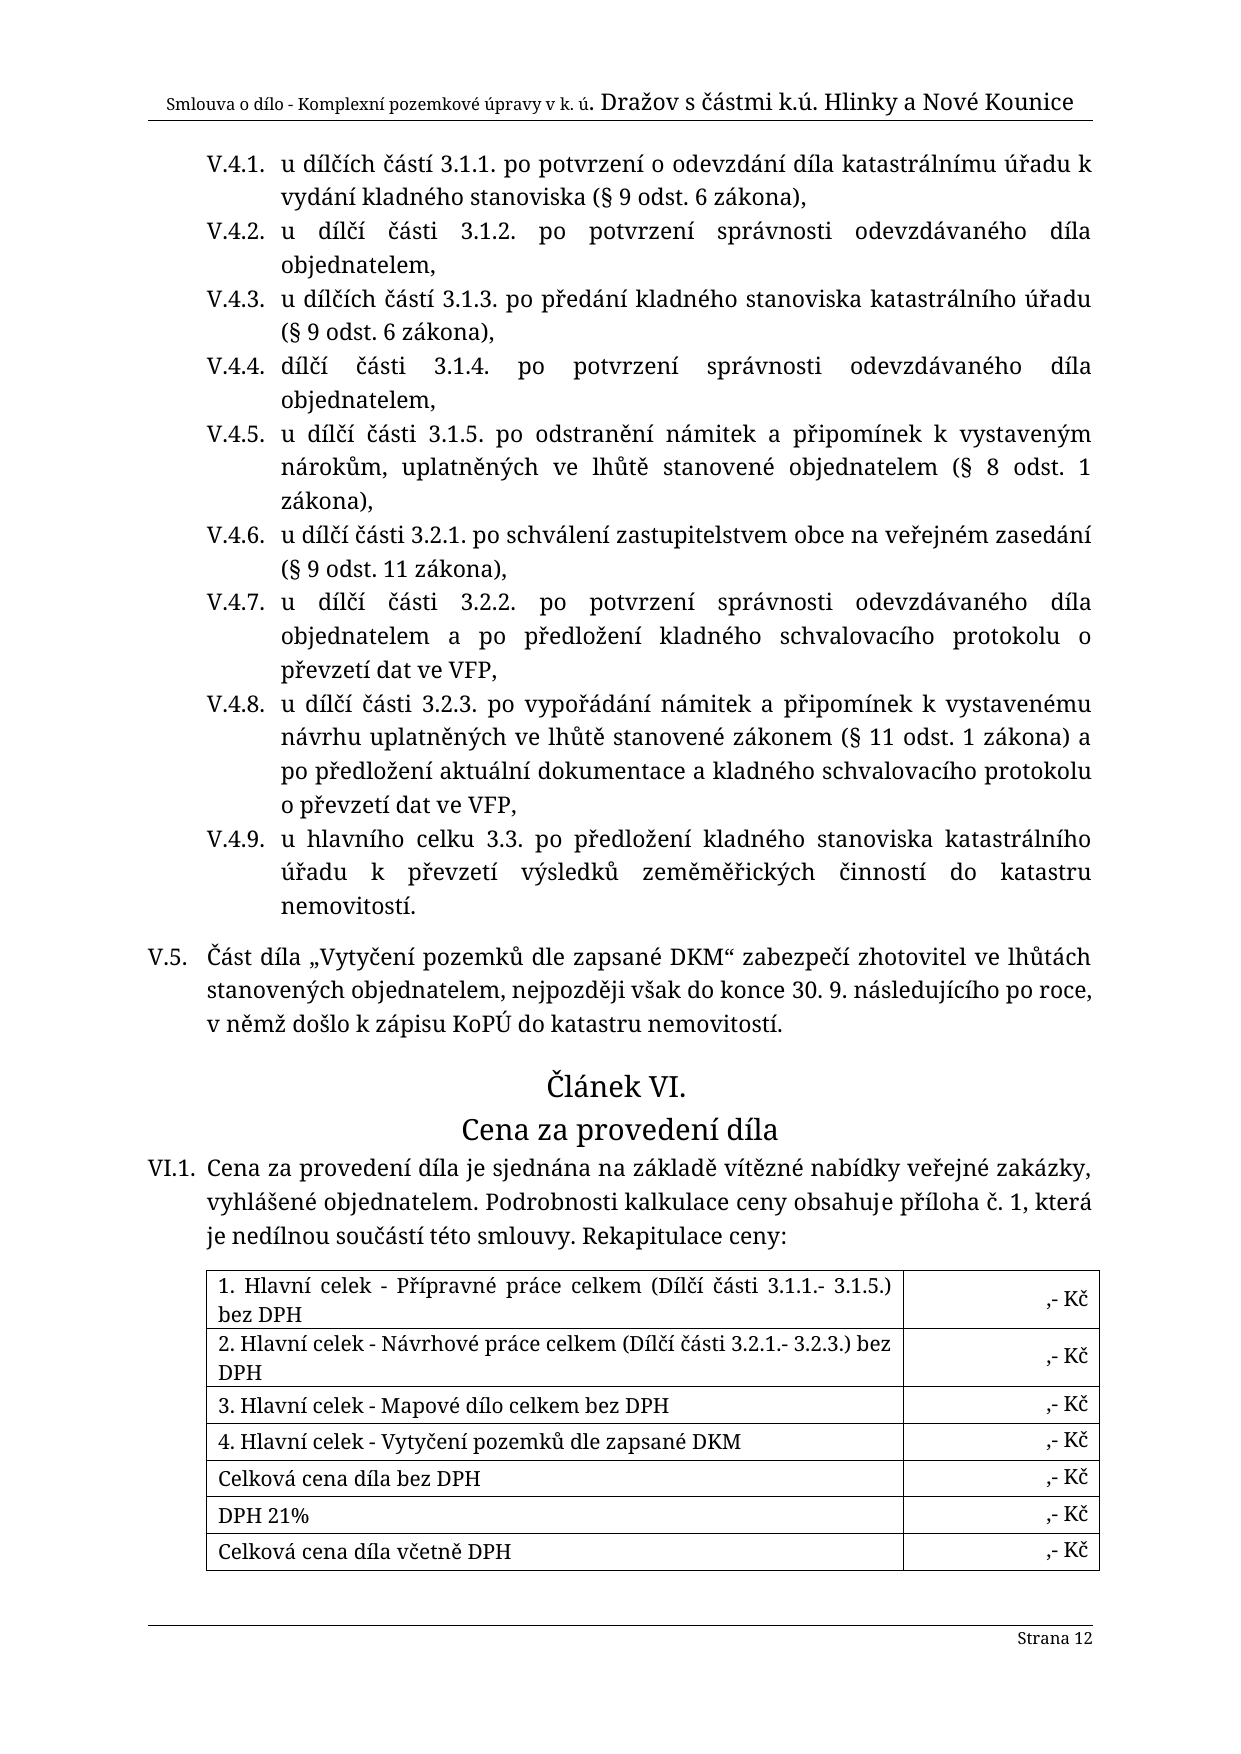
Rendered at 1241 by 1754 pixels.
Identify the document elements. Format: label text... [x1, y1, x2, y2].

text u dílčí části 3.1.2. po potvrzení správnosti odevzdávaného díla objednatelem, [207, 215, 1093, 280]
table_cell 4. Hlavní celek - Vytyčení pozemků dle zapsané DKM [207, 1424, 903, 1459]
table_cell ,- Kč [904, 1461, 1099, 1496]
text u dílčí části 3.2.2. po potvrzení správnosti odevzdávaného díla objednatelem a po předložení kladného schvalovacího protokolu o převzetí dat ve VFP, [207, 586, 1093, 685]
table_cell Celková cena díla včetně DPH [207, 1534, 903, 1569]
text dílčí části 3.1.4. po potvrzení správnosti odevzdávaného díla objednatelem, [207, 350, 1093, 415]
list Část díla „Vytyčení pozemků dle zapsané DKM“ zabezpečí zhotovitel ve lhůtách stanovených objednatelem, nejpozději však do konce 30. 9. následujícího po roce, v němž došlo k zápisu KoPÚ do katastru nemovitostí. [148, 941, 1093, 1039]
table_header ,- Kč [904, 1271, 1099, 1328]
text u dílčí části 3.2.3. po vypořádání námitek a připomínek k vystavenému návrhu uplatněných ve lhůtě stanovené zákonem (§ 11 odst. 1 zákona) a po předložení aktuální dokumentace a kladného schvalovacího protokolu o převzetí dat ve VFP, [207, 688, 1093, 820]
list Cena za provedení díla je sjednána na základě vítězné nabídky veřejné zakázky, vyhlášené objednatelem. Podrobnosti kalkulace ceny obsahuje příloha č. 1, která je nedílnou součástí této smlouvy. Rekapitulace ceny: [148, 1152, 1093, 1251]
text u dílčích částí 3.1.1. po potvrzení o odevzdání díla katastrálnímu úřadu k vydání kladného stanoviska (§ 9 odst. 6 zákona), [207, 148, 1093, 213]
table_cell ,- Kč [904, 1329, 1099, 1386]
table_cell ,- Kč [904, 1424, 1099, 1459]
text u dílčí části 3.1.5. po odstranění námitek a připomínek k vystaveným nárokům, uplatněných ve lhůtě stanovené objednatelem (§ 8 odst. 1 zákona), [207, 418, 1093, 516]
table_cell ,- Kč [904, 1534, 1099, 1569]
subtitle Cena za provedení díla [148, 1067, 1093, 1149]
table_cell ,- Kč [904, 1387, 1099, 1423]
text u dílčí části 3.2.1. po schválení zastupitelstvem obce na veřejném zasedání (§ 9 odst. 11 zákona), [207, 519, 1093, 584]
table_cell 2. Hlavní celek - Návrhové práce celkem (Dílčí části 3.2.1.- 3.2.3.) bez DPH [207, 1329, 903, 1386]
table_cell 3. Hlavní celek - Mapové dílo celkem bez DPH [207, 1387, 903, 1423]
table_cell Celková cena díla bez DPH [207, 1461, 903, 1496]
table_cell ,- Kč [904, 1497, 1099, 1533]
text u hlavního celku 3.3. po předložení kladného stanoviska katastrálního úřadu k převzetí výsledků zeměměřických činností do katastru nemovitostí. [207, 823, 1093, 921]
table_cell DPH 21% [207, 1497, 903, 1533]
text u dílčích částí 3.1.3. po předání kladného stanoviska katastrálního úřadu (§ 9 odst. 6 zákona), [207, 283, 1093, 348]
table_header 1. Hlavní celek - Přípravné práce celkem (Dílčí části 3.1.1.- 3.1.5.) bez DPH [207, 1271, 903, 1328]
